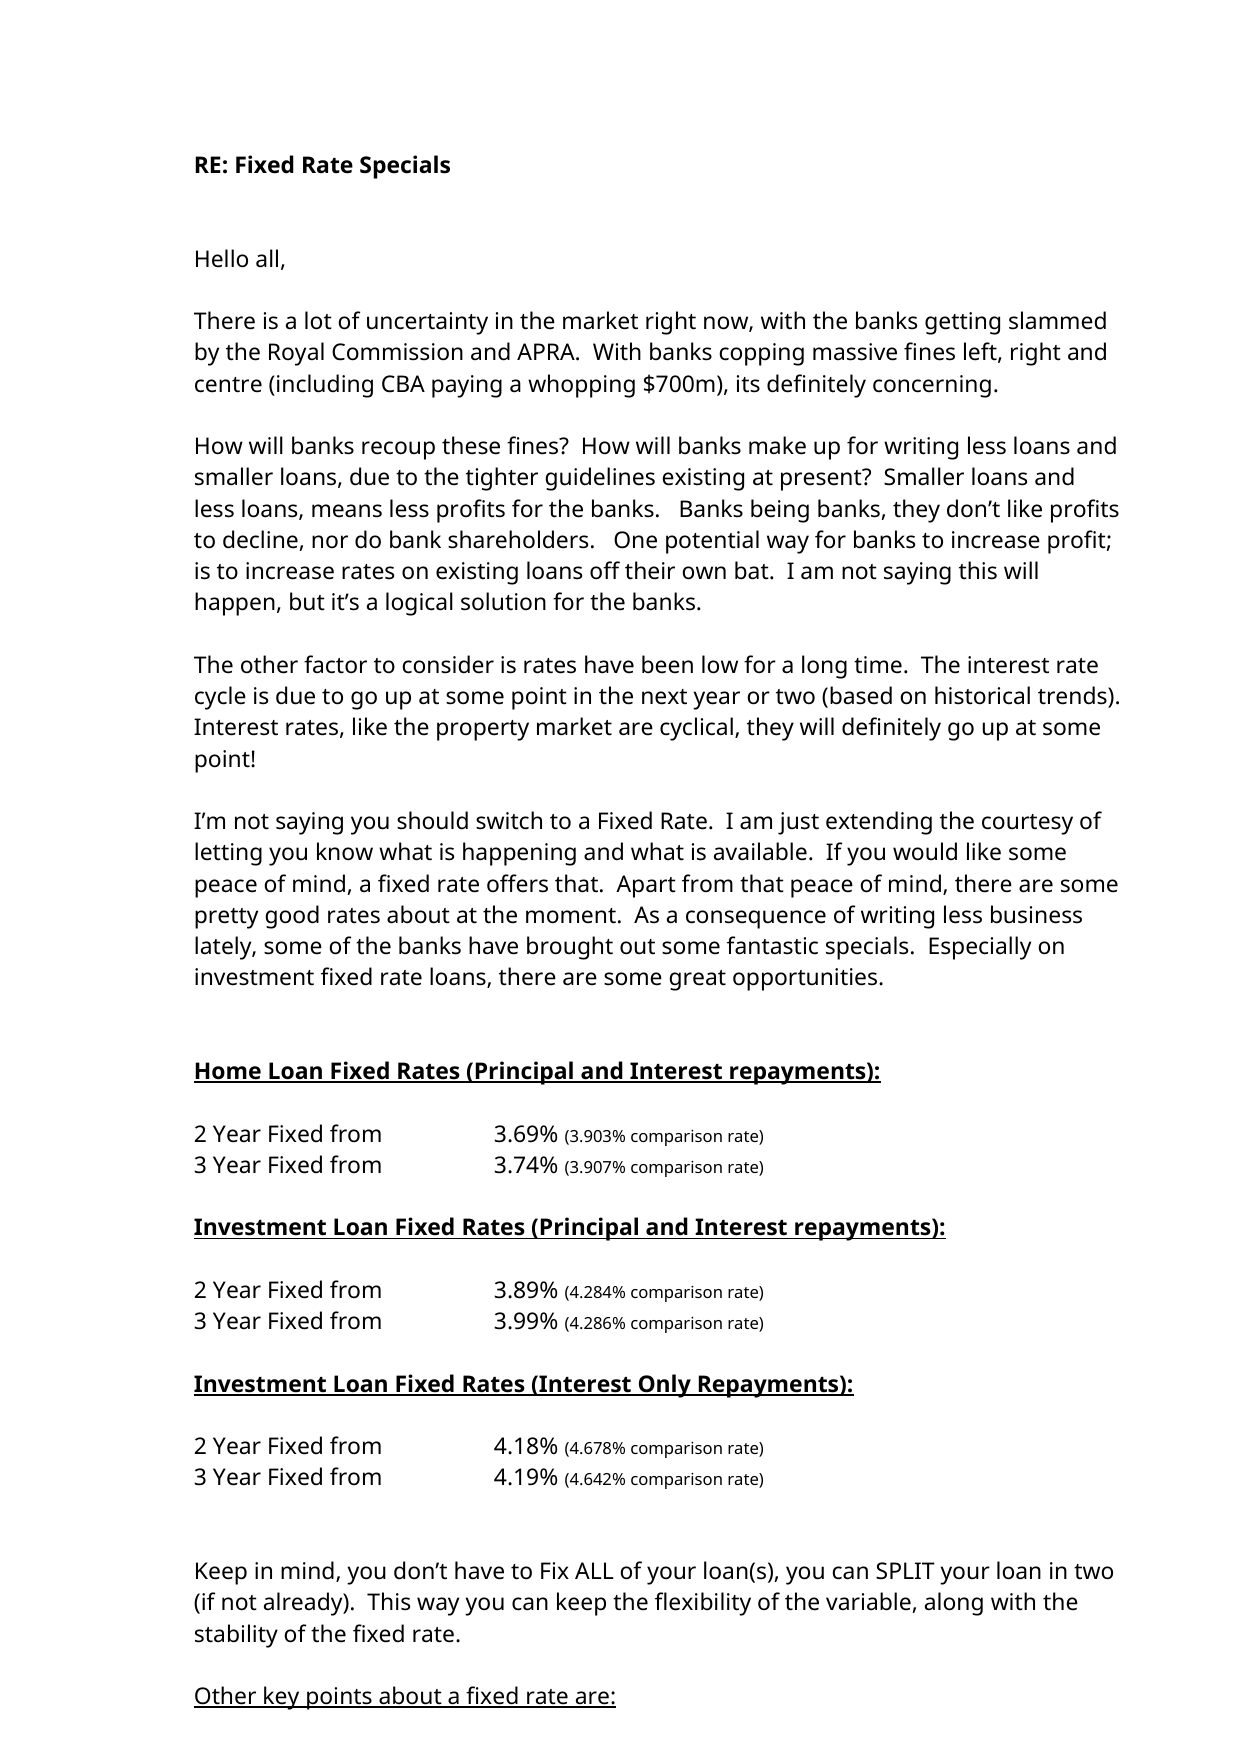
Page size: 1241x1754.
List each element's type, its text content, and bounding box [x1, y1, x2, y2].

text 2 Year Fixed from 3.69% (3.903% comparison rate) [194, 1117, 1122, 1149]
text Other key points about a fixed rate are: [194, 1680, 1122, 1711]
text Investment Loan Fixed Rates (Principal and Interest repayments): [194, 1211, 1122, 1242]
text I’m not saying you should switch to a Fixed Rate. I am just extending the courtesy of letting you know what is happening and what is available. If you would like some peace of mind, a fixed rate offers that. Apart from that peace of mind, there are some pretty good rates about at the moment. As a consequence of writing less business lately, some of the banks have brought out some fantastic specials. Especially on investment fixed rate loans, there are some great opportunities. [194, 805, 1122, 992]
text 3 Year Fixed from 4.19% (4.642% comparison rate) [194, 1461, 1122, 1492]
text There is a lot of uncertainty in the market right now, with the banks getting slammed by the Royal Commission and APRA. With banks copping massive fines left, right and centre (including CBA paying a whopping $700m), its definitely concerning. [194, 305, 1122, 399]
text Investment Loan Fixed Rates (Interest Only Repayments): [194, 1367, 1122, 1399]
text Home Loan Fixed Rates (Principal and Interest repayments): [194, 1055, 1122, 1086]
text Hello all, [194, 242, 1122, 274]
text How will banks recoup these fines? How will banks make up for writing less loans and smaller loans, due to the tighter guidelines existing at present? Smaller loans and less loans, means less profits for the banks. Banks being banks, they don’t like profits to decline, nor do bank shareholders. One potential way for banks to increase profit; is to increase rates on existing loans off their own bat. I am not saying this will happen, but it’s a logical solution for the banks. [194, 430, 1122, 617]
text 2 Year Fixed from 3.89% (4.284% comparison rate) [194, 1274, 1122, 1305]
text Keep in mind, you don’t have to Fix ALL of your loan(s), you can SPLIT your loan in two (if not already). This way you can keep the flexibility of the variable, along with the stability of the fixed rate. [194, 1555, 1122, 1649]
text RE: Fixed Rate Specials [194, 149, 1122, 180]
text 2 Year Fixed from 4.18% (4.678% comparison rate) [194, 1430, 1122, 1461]
text 3 Year Fixed from 3.74% (3.907% comparison rate) [194, 1149, 1122, 1180]
text 3 Year Fixed from 3.99% (4.286% comparison rate) [194, 1305, 1122, 1336]
text The other factor to consider is rates have been low for a long time. The interest rate cycle is due to go up at some point in the next year or two (based on historical trends). Interest rates, like the property market are cyclical, they will definitely go up at some point! [194, 649, 1122, 774]
